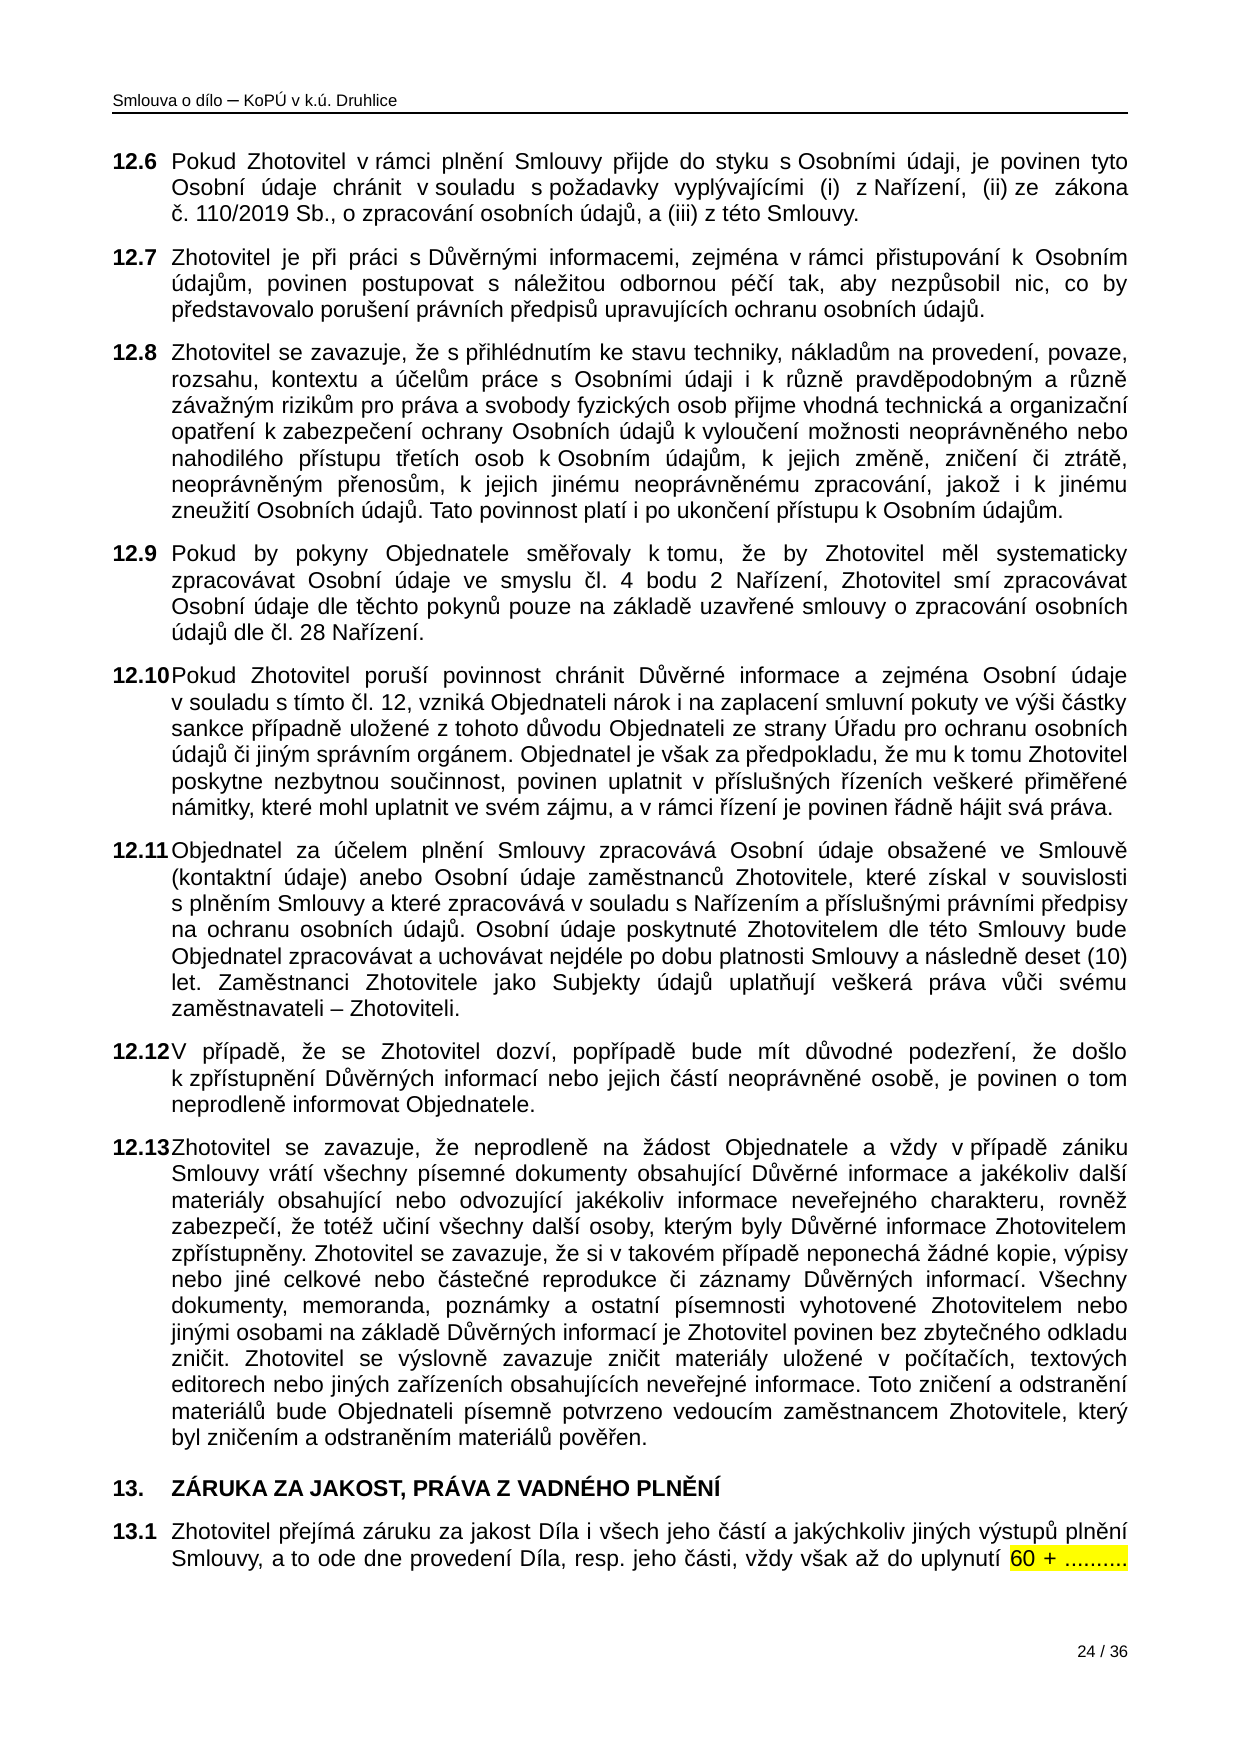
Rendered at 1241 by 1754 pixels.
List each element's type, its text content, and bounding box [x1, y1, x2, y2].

text Zhotovitel je při práci s Důvěrnými informacemi, zejména v rámci přistupování k Osobním údajům, povinen postupovat s náležitou odbornou péčí tak, aby nezpůsobil nic, co by představovalo porušení právních předpisů upravujících ochranu osobních údajů. [112, 243, 1128, 322]
text Pokud Zhotovitel poruší povinnost chránit Důvěrné informace a zejména Osobní údaje v souladu s tímto čl. 12, vzniká Objednateli nárok i na zaplacení smluvní pokuty ve výši částky sankce případně uložené z tohoto důvodu Objednateli ze strany Úřadu pro ochranu osobních údajů či jiným správním orgánem. Objednatel je však za předpokladu, že mu k tomu Zhotovitel poskytne nezbytnou součinnost, povinen uplatnit v příslušných řízeních veškeré přiměřené námitky, které mohl uplatnit ve svém zájmu, a v rámci řízení je povinen řádně hájit svá práva. [112, 662, 1128, 821]
text Zhotovitel se zavazuje, že neprodleně na žádost Objednatele a vždy v případě zániku Smlouvy vrátí všechny písemné dokumenty obsahující Důvěrné informace a jakékoliv další materiály obsahující nebo odvozující jakékoliv informace neveřejného charakteru, rovněž zabezpečí, že totéž učiní všechny další osoby, kterým byly Důvěrné informace Zhotovitelem zpřístupněny. Zhotovitel se zavazuje, že si v takovém případě neponechá žádné kopie, výpisy nebo jiné celkové nebo částečné reprodukce či záznamy Důvěrných informací. Všechny dokumenty, memoranda, poznámky a ostatní písemnosti vyhotovené Zhotovitelem nebo jinými osobami na základě Důvěrných informací je Zhotovitel povinen bez zbytečného odkladu zničit. Zhotovitel se výslovně zavazuje zničit materiály uložené v počítačích, textových editorech nebo jiných zařízeních obsahujících neveřejné informace. Toto zničení a odstranění materiálů bude Objednateli písemně potvrzeno vedoucím zaměstnancem Zhotovitele, který byl zničením a odstraněním materiálů pověřen. [112, 1134, 1128, 1450]
text Objednatel za účelem plnění Smlouvy zpracovává Osobní údaje obsažené ve Smlouvě (kontaktní údaje) anebo Osobní údaje zaměstnanců Zhotovitele, které získal v souvislosti s plněním Smlouvy a které zpracovává v souladu s Nařízením a příslušnými právními předpisy na ochranu osobních údajů. Osobní údaje poskytnuté Zhotovitelem dle této Smlouvy bude Objednatel zpracovávat a uchovávat nejdéle po dobu platnosti Smlouvy a následně deset (10) let. Zaměstnanci Zhotovitele jako Subjekty údajů uplatňují veškerá práva vůči svému zaměstnavateli – Zhotoviteli. [112, 837, 1128, 1022]
text V případě, že se Zhotovitel dozví, popřípadě bude mít důvodné podezření, že došlo k zpřístupnění Důvěrných informací nebo jejich částí neoprávněné osobě, je povinen o tom neprodleně informovat Objednatele. [112, 1038, 1128, 1117]
text Záruka za jakost, práva z vadného plnění [112, 1475, 1128, 1502]
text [112, 1518, 1128, 1571]
text Zhotovitel se zavazuje, že s přihlédnutím ke stavu techniky, nákladům na provedení, povaze, rozsahu, kontextu a účelům práce s Osobními údaji i k různě pravděpodobným a různě závažným rizikům pro práva a svobody fyzických osob přijme vhodná technická a organizační opatření k zabezpečení ochrany Osobních údajů k vyloučení možnosti neoprávněného nebo nahodilého přístupu třetích osob k Osobním údajům, k jejich změně, zničení či ztrátě, neoprávněným přenosům, k jejich jinému neoprávněnému zpracování, jakož i k jinému zneužití Osobních údajů. Tato povinnost platí i po ukončení přístupu k Osobním údajům. [112, 339, 1128, 524]
text Pokud Zhotovitel v rámci plnění Smlouvy přijde do styku s Osobními údaji, je povinen tyto Osobní údaje chránit v souladu s požadavky vyplývajícími (i) z Nařízení, (ii) ze zákona č. 110/2019 Sb., o zpracování osobních údajů, a (iii) z této Smlouvy. [112, 148, 1128, 227]
text Pokud by pokyny Objednatele směřovaly k tomu, že by Zhotovitel měl systematicky zpracovávat Osobní údaje ve smyslu čl. 4 bodu 2 Nařízení, Zhotovitel smí zpracovávat Osobní údaje dle těchto pokynů pouze na základě uzavřené smlouvy o zpracování osobních údajů dle čl. 28 Nařízení. [112, 540, 1128, 646]
